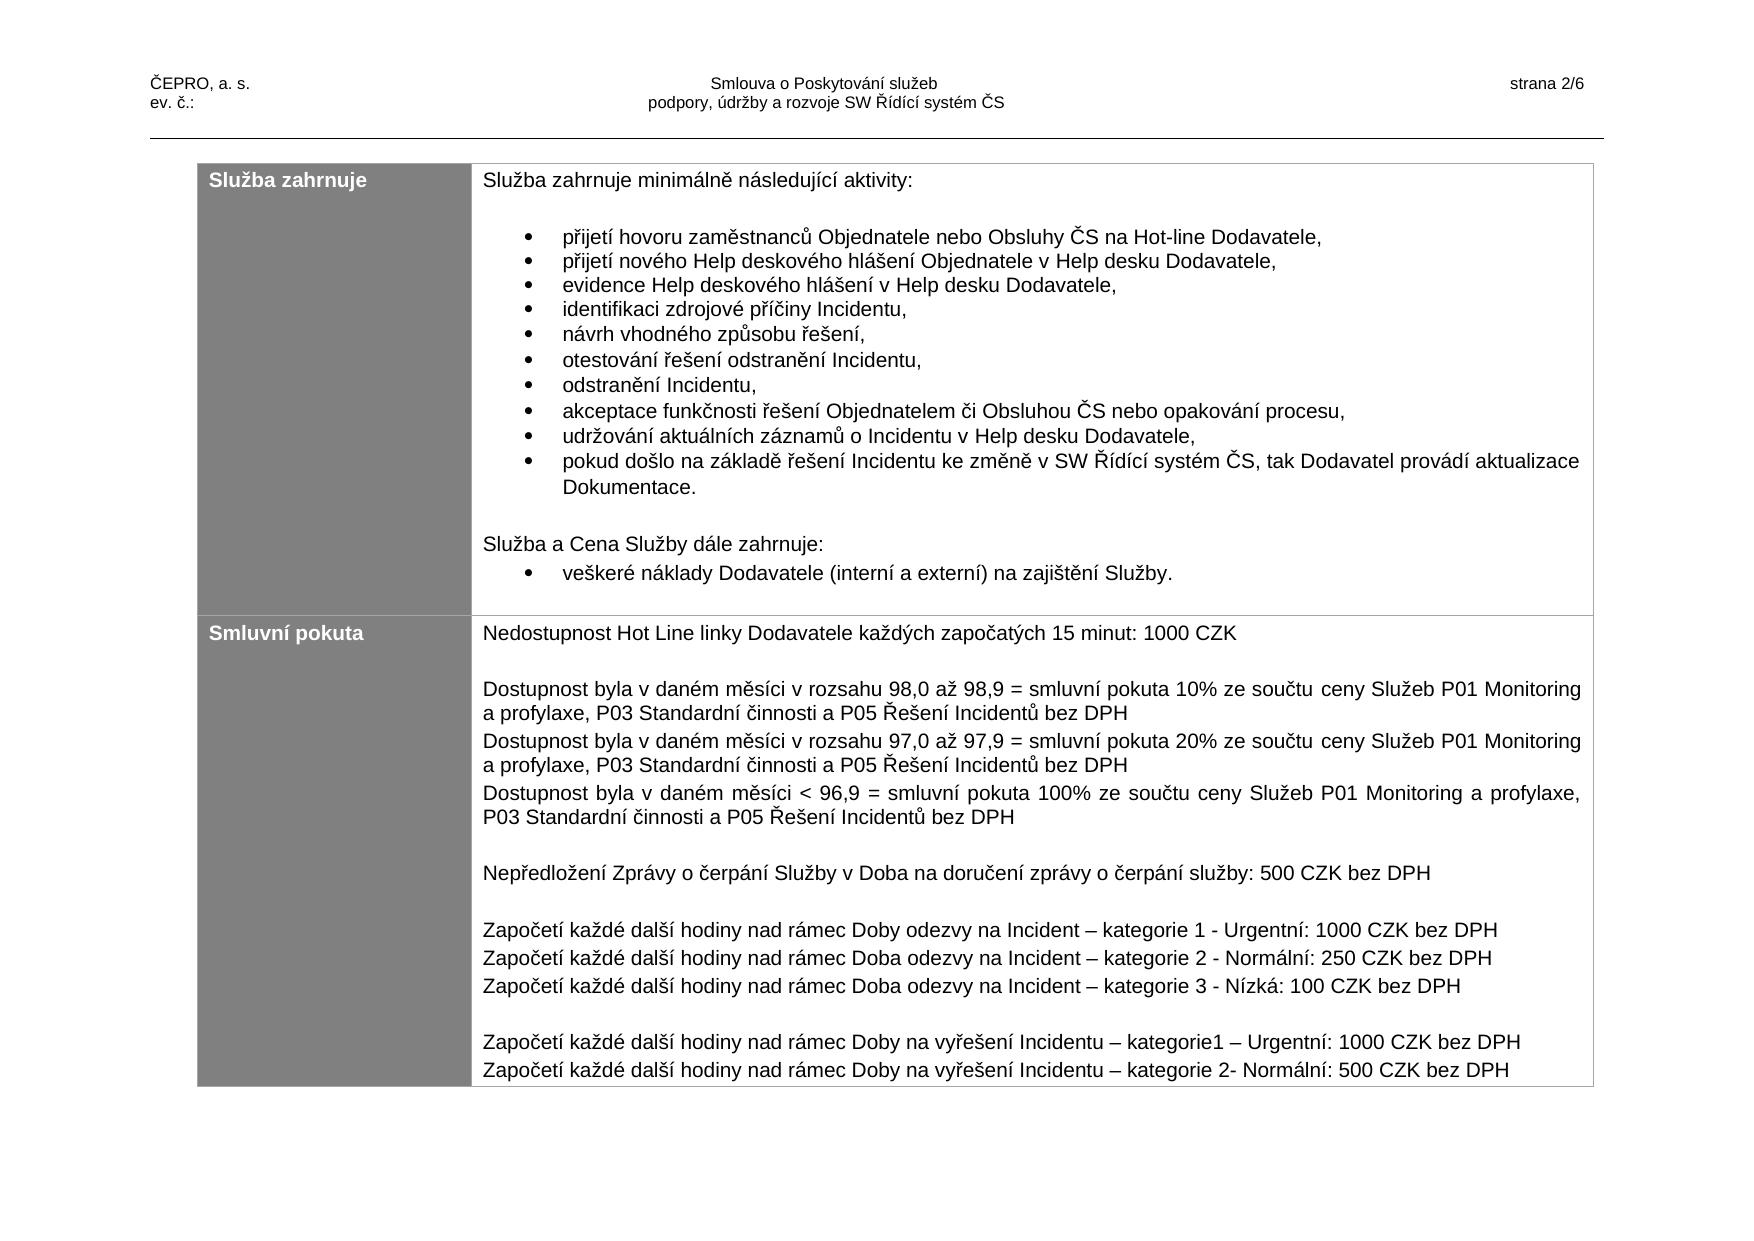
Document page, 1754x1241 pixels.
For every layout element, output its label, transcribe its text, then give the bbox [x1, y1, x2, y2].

table_cell Služba zahrnuje [198, 164, 471, 615]
table_cell Služba zahrnuje minimálně následující aktivity: přijetí hovoru zaměstnanců Objednatele nebo Obsluhy ČS na Hot-line Dodavatele, přijetí nového Help deskového hlášení Objednatele v Help desku Dodavatele, evidence Help deskového hlášení v Help desku Dodavatele, identifikaci zdrojové příčiny Incidentu, návrh vhodného způsobu řešení, otestování řešení odstranění Incidentu, odstranění Incidentu, akceptace funkčnosti řešení Objednatelem či Obsluhou ČS nebo opakování procesu, udržování aktuálních záznamů o Incidentu v Help desku Dodavatele, pokud došlo na základě řešení Incidentu ke změně v SW Řídící systém ČS, tak Dodavatel provádí aktualizace Dokumentace. Služba a Cena Služby dále zahrnuje: veškeré náklady Dodavatele (interní a externí) na zajištění Služby. [472, 164, 1593, 615]
table_cell Smluvní pokuta [198, 616, 471, 1086]
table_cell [472, 616, 1593, 1086]
